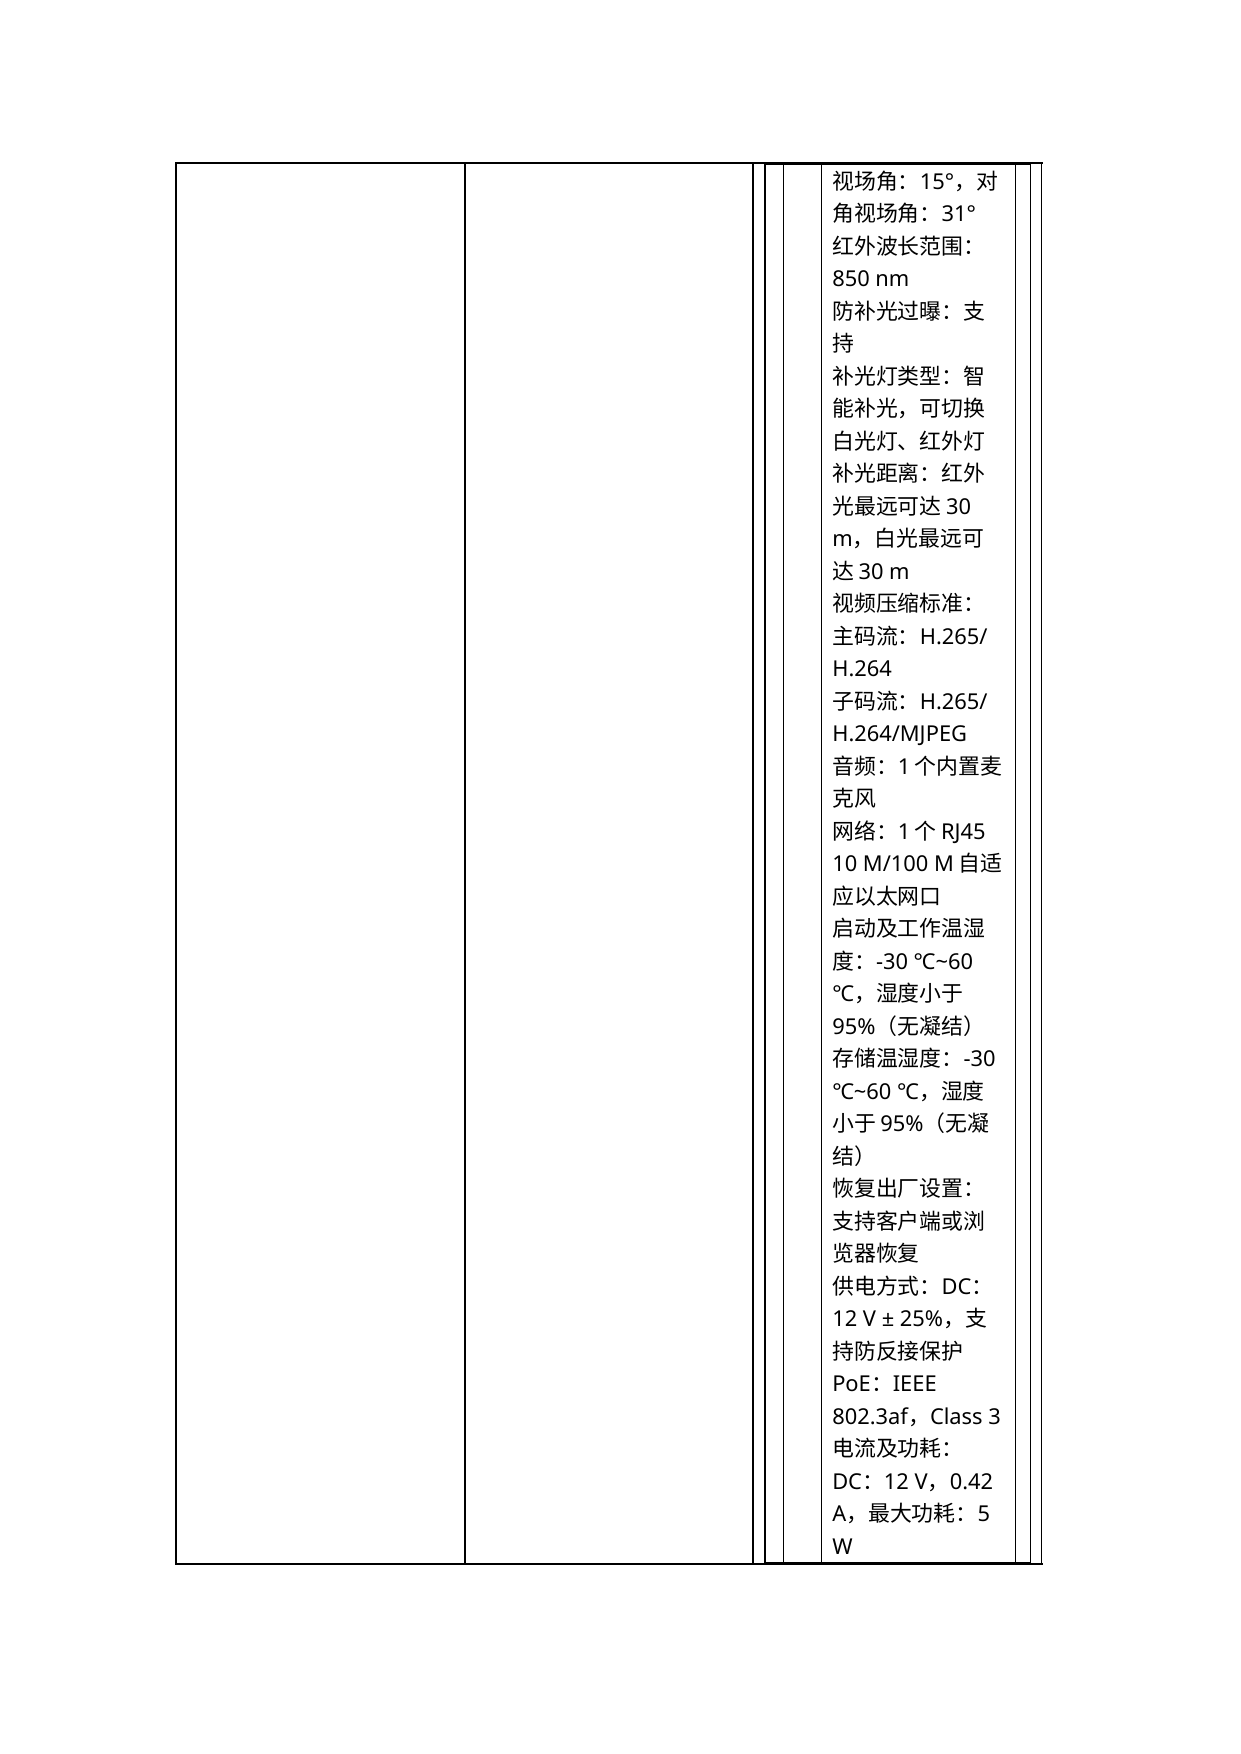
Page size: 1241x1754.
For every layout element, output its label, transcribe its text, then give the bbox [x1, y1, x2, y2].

table_cell [766, 165, 783, 1562]
table_cell [1031, 164, 1041, 1563]
table_cell [784, 165, 821, 1562]
table_cell [1016, 165, 1030, 1562]
table_cell 1 [466, 164, 752, 1563]
table_cell [754, 164, 764, 1563]
table_cell [177, 164, 464, 1563]
table_cell [822, 165, 1015, 1562]
